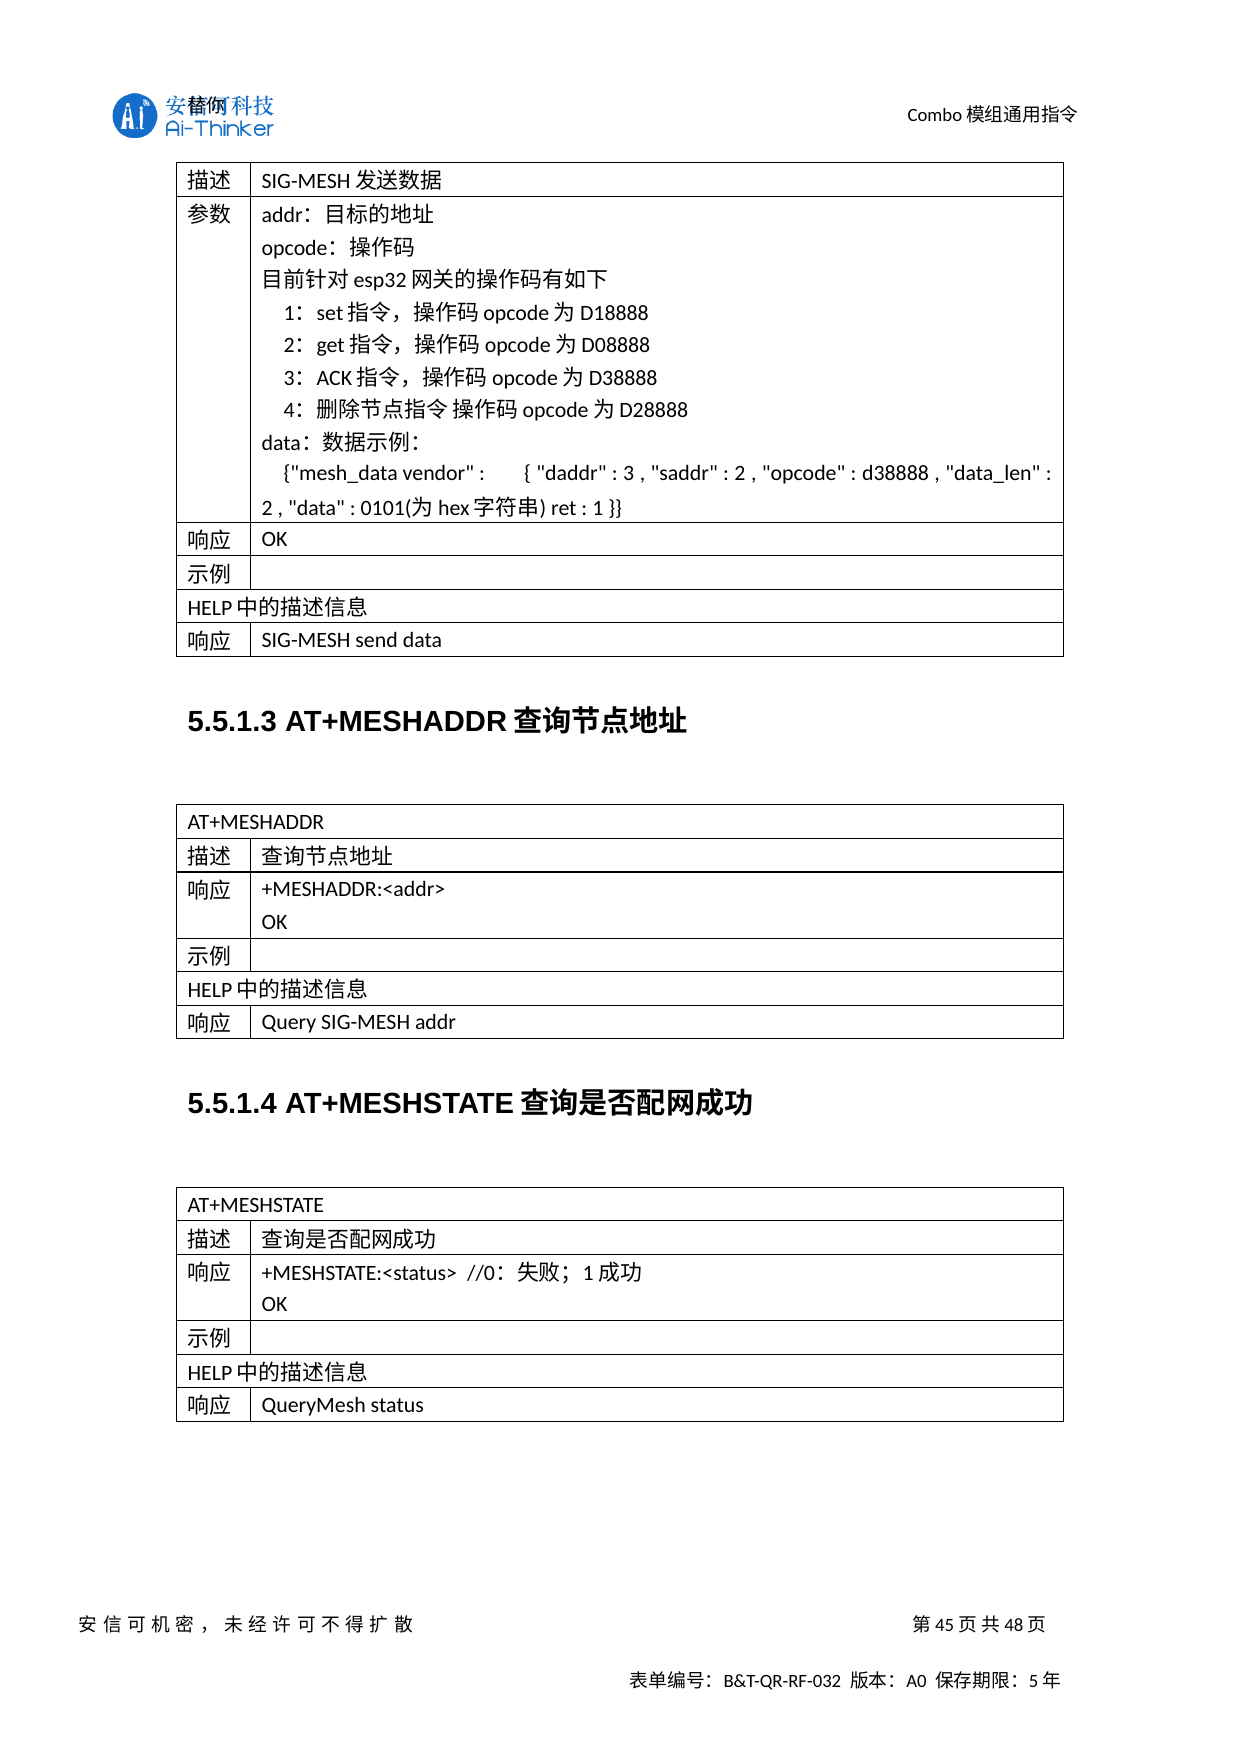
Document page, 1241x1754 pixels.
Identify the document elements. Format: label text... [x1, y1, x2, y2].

table_cell OK [251, 523, 1063, 555]
table_cell [251, 939, 1063, 971]
table_cell SIG-MESH send data [251, 623, 1063, 656]
table_cell 描述 [177, 1221, 250, 1254]
subtitle AT+MESHADDR查询节点地址 [187, 686, 1053, 751]
table_cell 响应 [177, 873, 250, 937]
table_cell 描述 [177, 839, 250, 871]
table_cell +MESHADDR:<addr> OK [251, 873, 1063, 937]
table_cell 查询节点地址 [251, 839, 1063, 871]
table_header AT+MESHSTATE [177, 1188, 1063, 1220]
table_cell addr：目标的地址 opcode：操作码 目前针对esp32网关的操作码有如下 1：set指令，操作码opcode为D18888 2：get指令，操作码opcode为D08888 3：ACK指令，操作码opcode为D38888 4：删除节点指令 操作码opcode为D28888 data：数据示例： {"mesh_data vendor" : { "daddr" : 3 , "saddr" : 2 , "opcode" : d38888 , "data_len" : 2 , "data" : 0101(为hex字符串) ret : 1 }} [251, 197, 1063, 522]
table_cell +MESHSTATE:<status> //0：失败；1成功 OK [251, 1255, 1063, 1320]
subtitle AT+MESHSTATE查询是否配网成功 [187, 1068, 1053, 1133]
table_cell 描述 [177, 163, 250, 196]
table_cell [251, 1321, 1063, 1353]
table_header AT+MESHADDR [177, 805, 1063, 838]
table_cell 示例 [177, 939, 250, 971]
table_cell 参数 [177, 197, 250, 522]
table_cell 响应 [177, 1388, 250, 1421]
table_cell SIG-MESH发送数据 [251, 163, 1063, 196]
table_cell 查询是否配网成功 [251, 1221, 1063, 1254]
table_cell 示例 [177, 556, 250, 589]
table_cell Query SIG-MESH addr [251, 1006, 1063, 1038]
table_cell 响应 [177, 1255, 250, 1320]
table_cell HELP中的描述信息 [177, 972, 1063, 1004]
table_cell 响应 [177, 523, 250, 555]
table_cell 示例 [177, 1321, 250, 1353]
table_cell QueryMesh status [251, 1388, 1063, 1421]
table_cell [251, 556, 1063, 589]
picture [112, 93, 316, 138]
table_cell HELP中的描述信息 [177, 1355, 1063, 1387]
table_cell HELP中的描述信息 [177, 590, 1063, 622]
table_cell 响应 [177, 1006, 250, 1038]
table_cell 响应 [177, 623, 250, 656]
